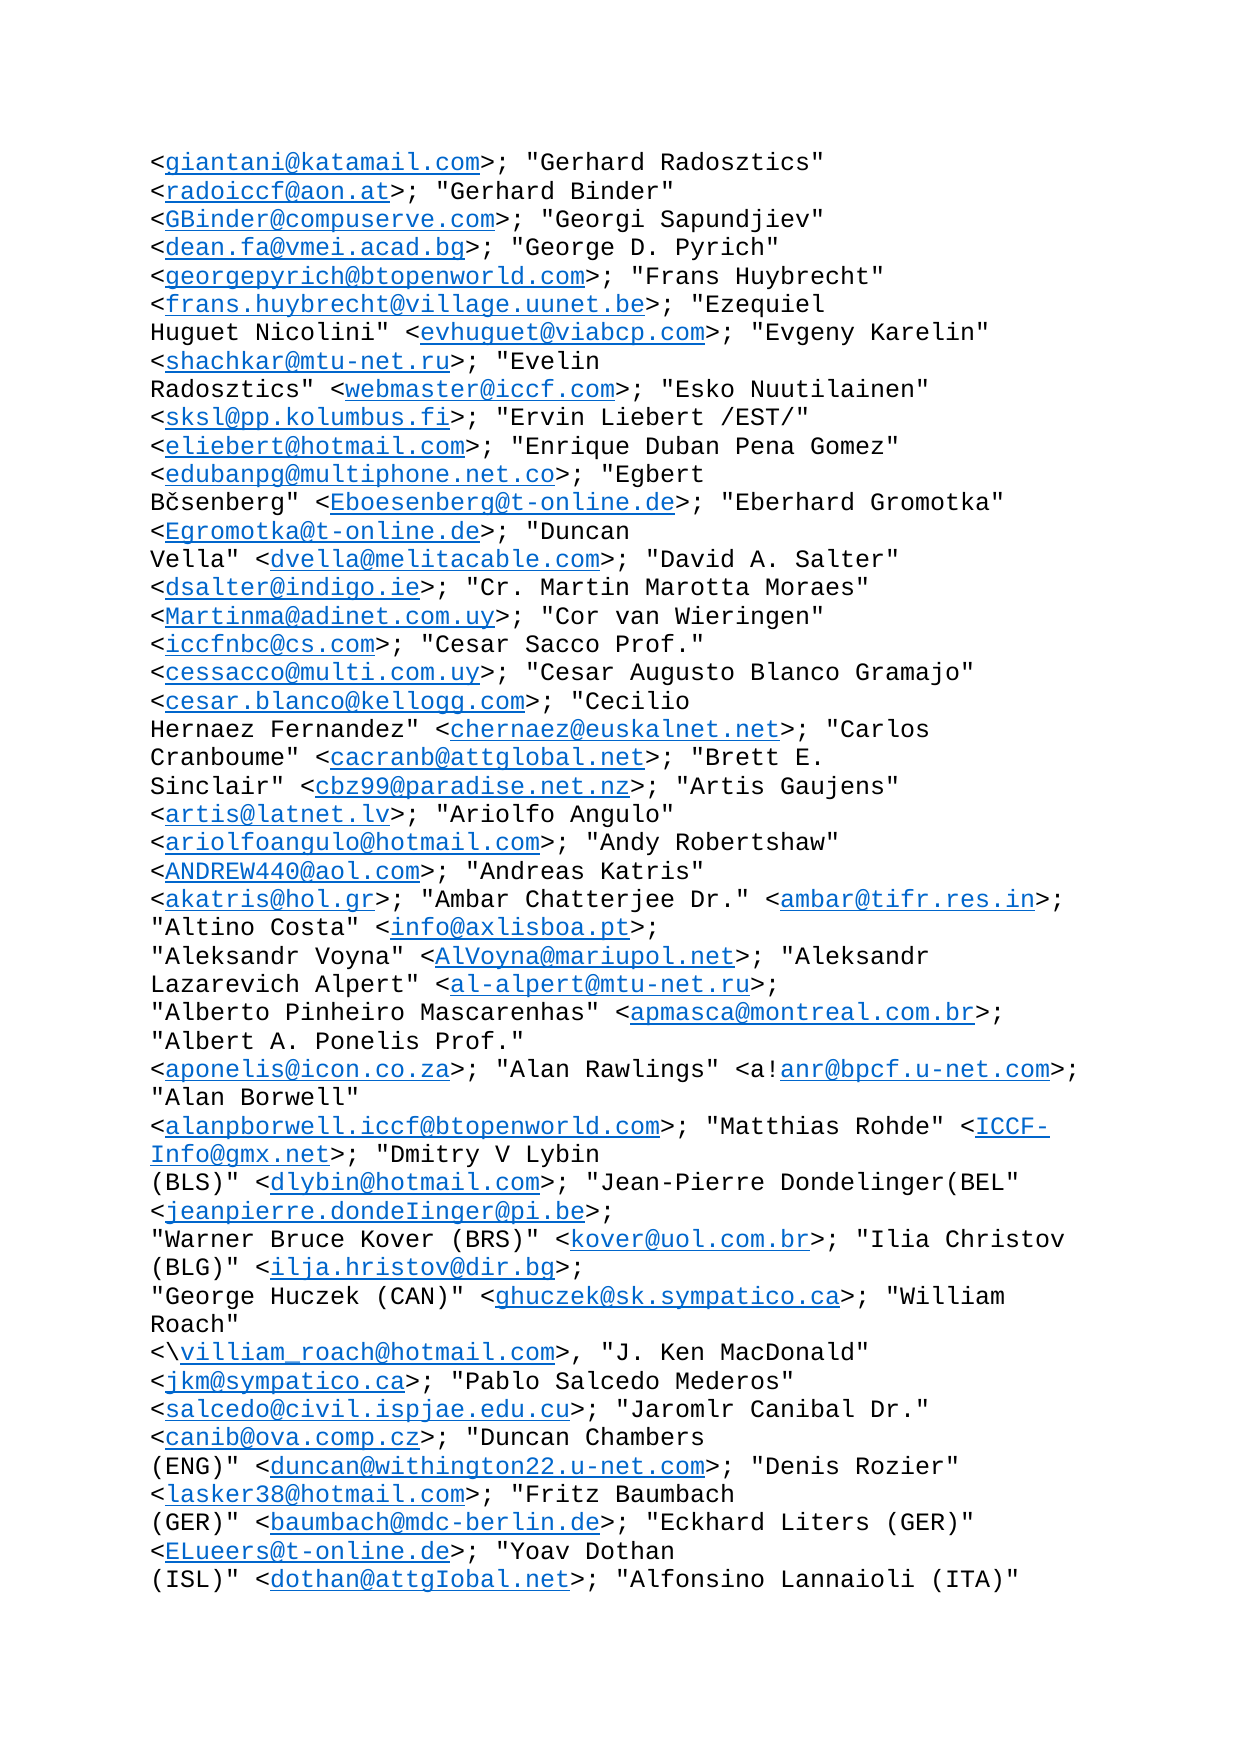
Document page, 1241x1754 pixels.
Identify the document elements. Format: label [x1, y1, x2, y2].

text [150, 150, 1090, 1595]
